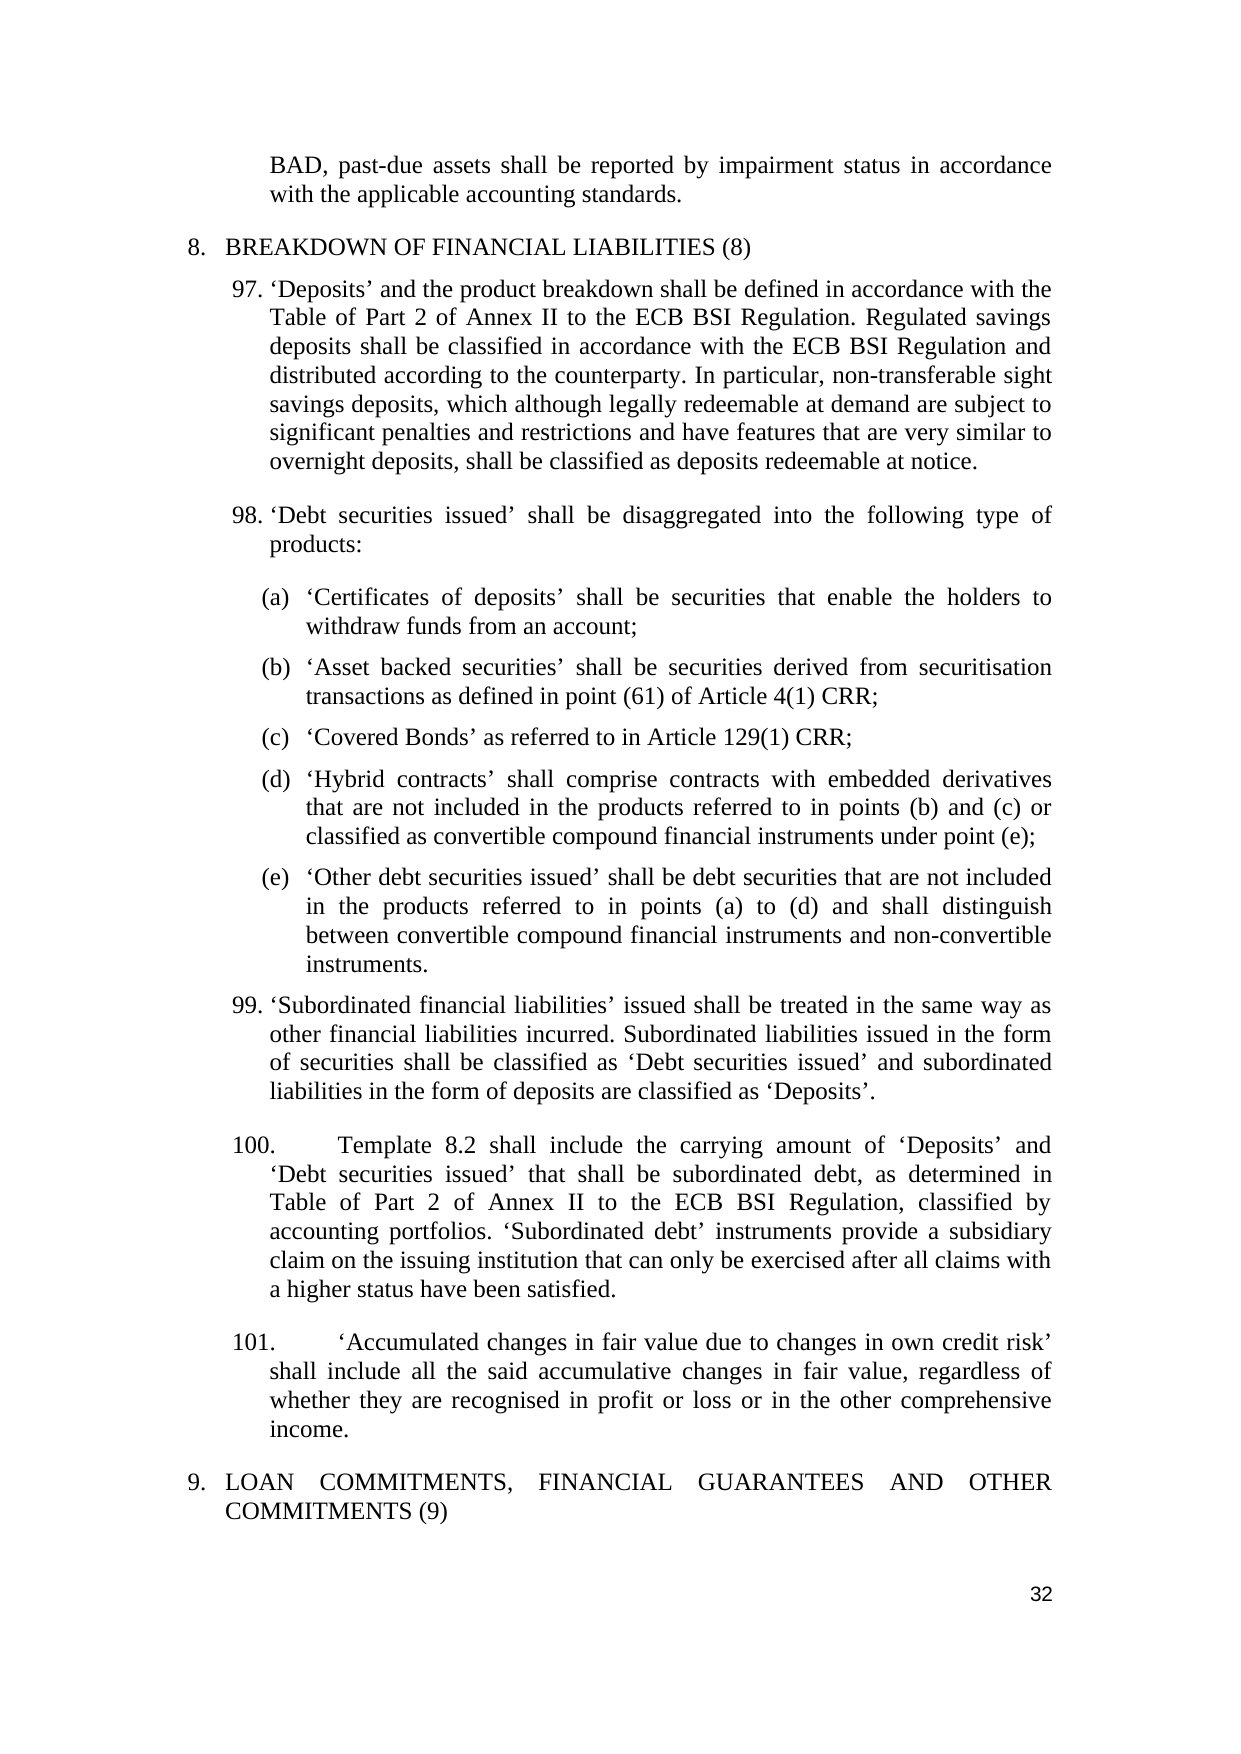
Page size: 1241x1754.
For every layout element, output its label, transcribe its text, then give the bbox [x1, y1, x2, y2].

text Template 8.2 shall include the carrying amount of ‘Deposits’ and ‘Debt securities issued’ that shall be subordinated debt, as determined in Table of Part 2 of Annex II to the ECB BSI Regulation, classified by accounting portfolios. ‘Subordinated debt’ instruments provide a subsidiary claim on the issuing institution that can only be exercised after all claims with a higher status have been satisfied. [232, 1130, 1053, 1302]
list ‘Certificates of deposits’ shall be securities that enable the holders to withdraw funds from an account; [261, 582, 1053, 640]
list ‘Covered Bonds’ as referred to in Article 129(1) CRR; [261, 722, 1053, 751]
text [232, 150, 1053, 207]
text ‘Accumulated changes in fair value due to changes in own credit risk’ shall include all the said accumulative changes in fair value, regardless of whether they are recognised in profit or loss or in the other comprehensive income. [232, 1327, 1053, 1442]
subtitle Breakdown of financial liabilities (8) [187, 232, 1053, 261]
list ‘Hybrid contracts’ shall comprise contracts with embedded derivatives that are not included in the products referred to in points (b) and (c) or classified as convertible compound financial instruments under point (e); [261, 764, 1053, 850]
text ‘Subordinated financial liabilities’ issued shall be treated in the same way as other financial liabilities incurred. Subordinated liabilities issued in the form of securities shall be classified as ‘Debt securities issued’ and subordinated liabilities in the form of deposits are classified as ‘Deposits’. [232, 990, 1053, 1105]
text ‘Deposits’ and the product breakdown shall be defined in accordance with the Table of Part 2 of Annex II to the ECB BSI Regulation. Regulated savings deposits shall be classified in accordance with the ECB BSI Regulation and distributed according to the counterparty. In particular, non-transferable sight savings deposits, which although legally redeemable at demand are subject to significant penalties and restrictions and have features that are very similar to overnight deposits, shall be classified as deposits redeemable at notice. [232, 274, 1053, 475]
list ‘Asset backed securities’ shall be securities derived from securitisation transactions as defined in point (61) of Article 4(1) CRR; [261, 652, 1053, 710]
subtitle Loan commitments, financial guarantees and other commitments (9) [187, 1467, 1053, 1525]
text ‘Debt securities issued’ shall be disaggregated into the following type of products: [232, 500, 1053, 557]
list ‘Other debt securities issued’ shall be debt securities that are not included in the products referred to in points (a) to (d) and shall distinguish between convertible compound financial instruments and non-convertible instruments. [261, 862, 1053, 977]
